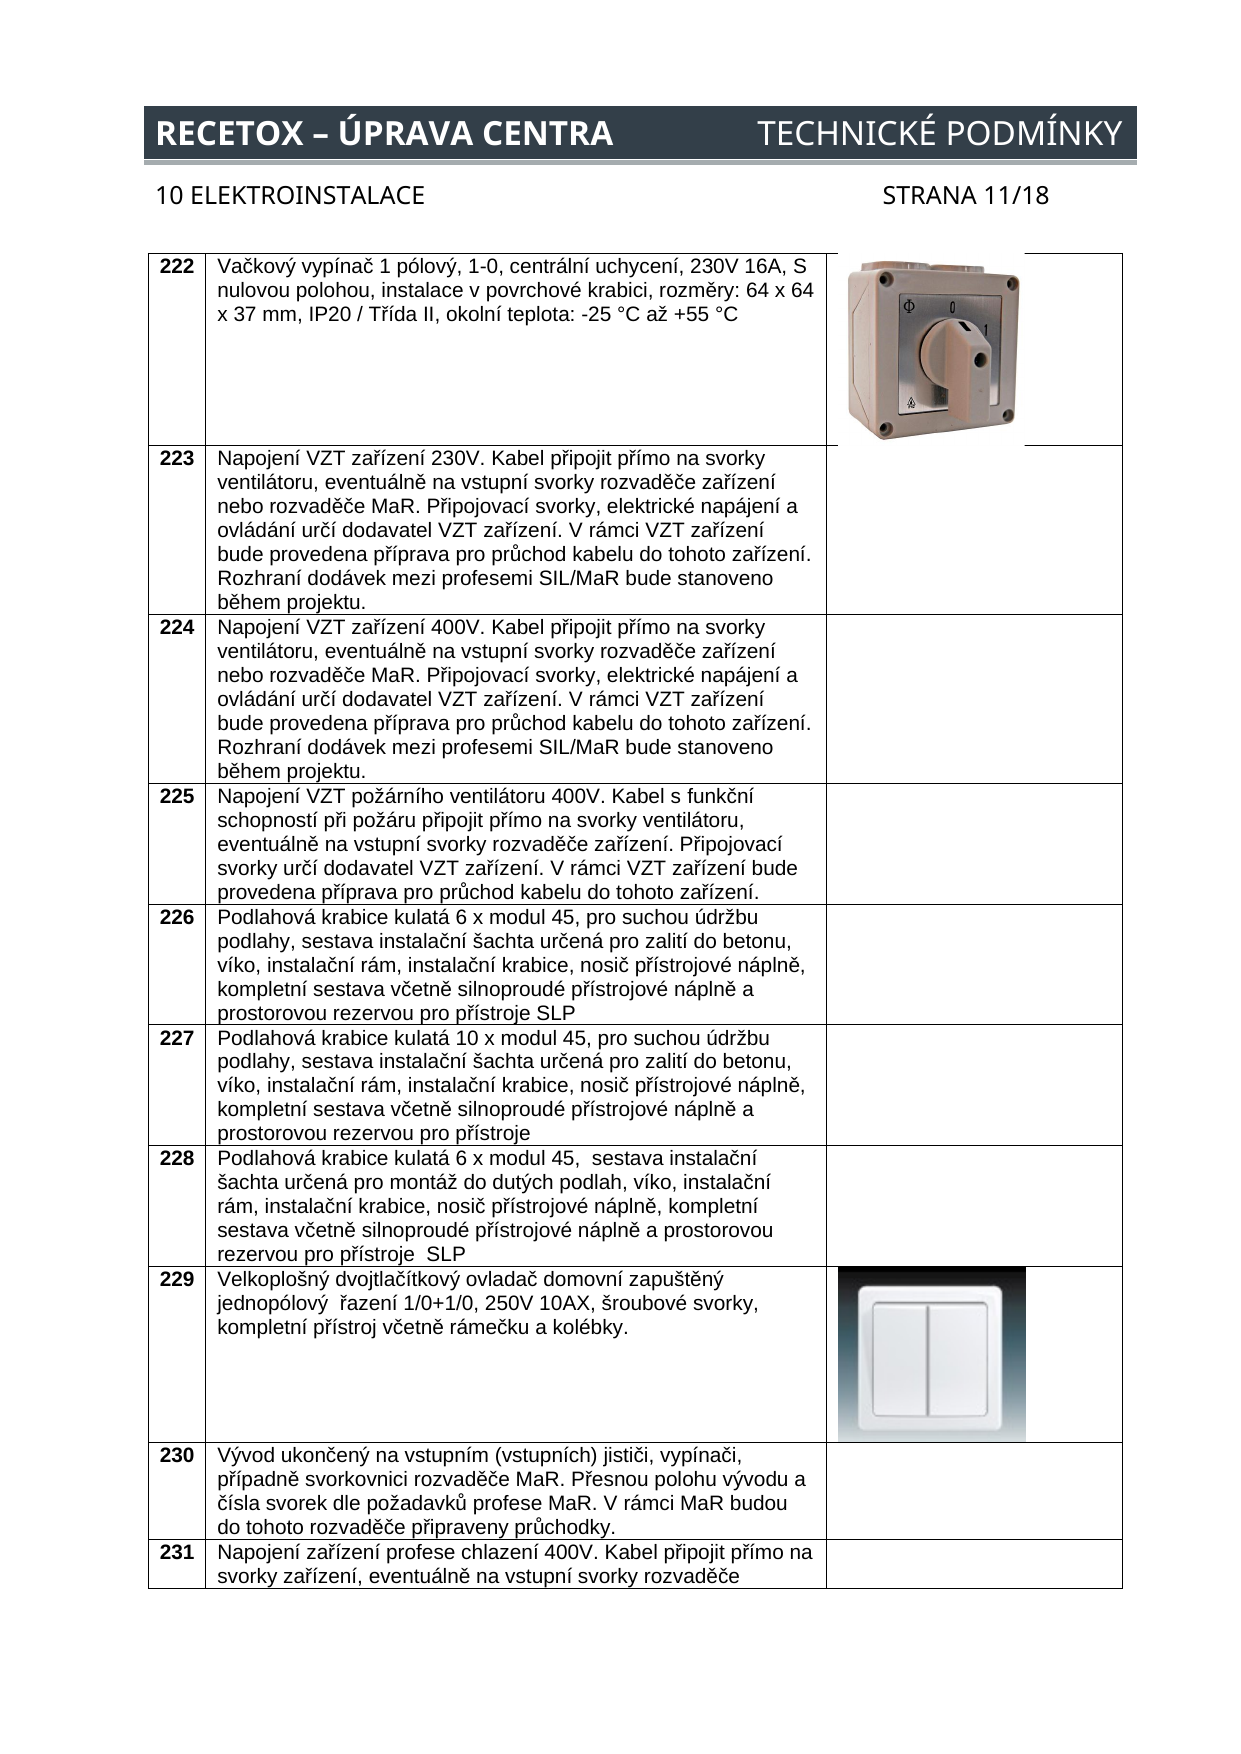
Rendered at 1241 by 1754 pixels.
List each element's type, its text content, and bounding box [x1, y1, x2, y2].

table_cell Podlahová krabice kulatá 6 x modul 45, sestava instalační šachta určená pro montáž do dutých podlah, víko, instalační rám, instalační krabice, nosič přístrojové náplně, kompletní sestava včetně silnoproudé přístrojové náplně a prostorovou rezervou pro přístroje SLP [206, 1146, 826, 1266]
table_cell 223 [149, 446, 205, 614]
table_cell [1026, 1267, 1122, 1442]
table_cell Vývod ukončený na vstupním (vstupních) jističi, vypínači, případně svorkovnici rozvaděče MaR. Přesnou polohu vývodu a čísla svorek dle požadavků profese MaR. V rámci MaR budou do tohoto rozvaděče připraveny průchodky. [206, 1443, 826, 1538]
table_cell 227 [149, 1025, 205, 1145]
table_cell 229 [149, 1267, 205, 1442]
table_cell Vačkový vypínač 1 pólový, 1-0, centrální uchycení, 230V 16A, S nulovou polohou, instalace v povrchové krabici, rozměry: 64 x 64 x 37 mm, IP20 / Třída II, okolní teplota: -25 °C až +55 °C [206, 254, 826, 445]
table_cell Podlahová krabice kulatá 6 x modul 45, pro suchou údržbu podlahy, sestava instalační šachta určená pro zalití do betonu, víko, instalační rám, instalační krabice, nosič přístrojové náplně, kompletní sestava včetně silnoproudé přístrojové náplně a prostorovou rezervou pro přístroje SLP [206, 905, 826, 1024]
table_cell Podlahová krabice kulatá 10 x modul 45, pro suchou údržbu podlahy, sestava instalační šachta určená pro zalití do betonu, víko, instalační rám, instalační krabice, nosič přístrojové náplně, kompletní sestava včetně silnoproudé přístrojové náplně a prostorovou rezervou pro přístroje [206, 1025, 826, 1145]
table_cell [827, 1443, 1122, 1538]
table_cell 222 [149, 254, 205, 445]
picture [838, 253, 1025, 446]
table_cell [827, 1540, 1122, 1587]
table_cell Napojení VZT požárního ventilátoru 400V. Kabel s funkční schopností při požáru připojit přímo na svorky ventilátoru, eventuálně na vstupní svorky rozvaděče zařízení. Připojovací svorky určí dodavatel VZT zařízení. V rámci VZT zařízení bude provedena příprava pro průchod kabelu do tohoto zařízení. [206, 784, 826, 903]
table_cell [827, 1267, 838, 1442]
table_cell [827, 1146, 1122, 1266]
table_cell 225 [149, 784, 205, 903]
table_cell 228 [149, 1146, 205, 1266]
table_cell [827, 446, 1122, 614]
table_cell 224 [149, 615, 205, 783]
table_cell Velkoplošný dvojtlačítkový ovladač domovní zapuštěný jednopólový řazení 1/0+1/0, 250V 10AX, šroubové svorky, kompletní přístroj včetně rámečku a kolébky. [206, 1267, 826, 1442]
table_cell 231 [149, 1540, 205, 1587]
picture [838, 1267, 1026, 1442]
table_cell [1025, 254, 1122, 445]
table_cell 230 [149, 1443, 205, 1538]
table_cell [827, 784, 1122, 903]
table_cell 226 [149, 905, 205, 1024]
table_cell Napojení VZT zařízení 230V. Kabel připojit přímo na svorky ventilátoru, eventuálně na vstupní svorky rozvaděče zařízení nebo rozvaděče MaR. Připojovací svorky, elektrické napájení a ovládání určí dodavatel VZT zařízení. V rámci VZT zařízení bude provedena příprava pro průchod kabelu do tohoto zařízení. Rozhraní dodávek mezi profesemi SIL/MaR bude stanoveno během projektu. [206, 446, 826, 614]
table_cell [827, 615, 1122, 783]
table_cell [827, 1025, 1122, 1145]
table_cell [827, 254, 838, 445]
table_cell Napojení VZT zařízení 400V. Kabel připojit přímo na svorky ventilátoru, eventuálně na vstupní svorky rozvaděče zařízení nebo rozvaděče MaR. Připojovací svorky, elektrické napájení a ovládání určí dodavatel VZT zařízení. V rámci VZT zařízení bude provedena příprava pro průchod kabelu do tohoto zařízení. Rozhraní dodávek mezi profesemi SIL/MaR bude stanoveno během projektu. [206, 615, 826, 783]
table_cell [827, 905, 1122, 1024]
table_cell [206, 1540, 826, 1587]
